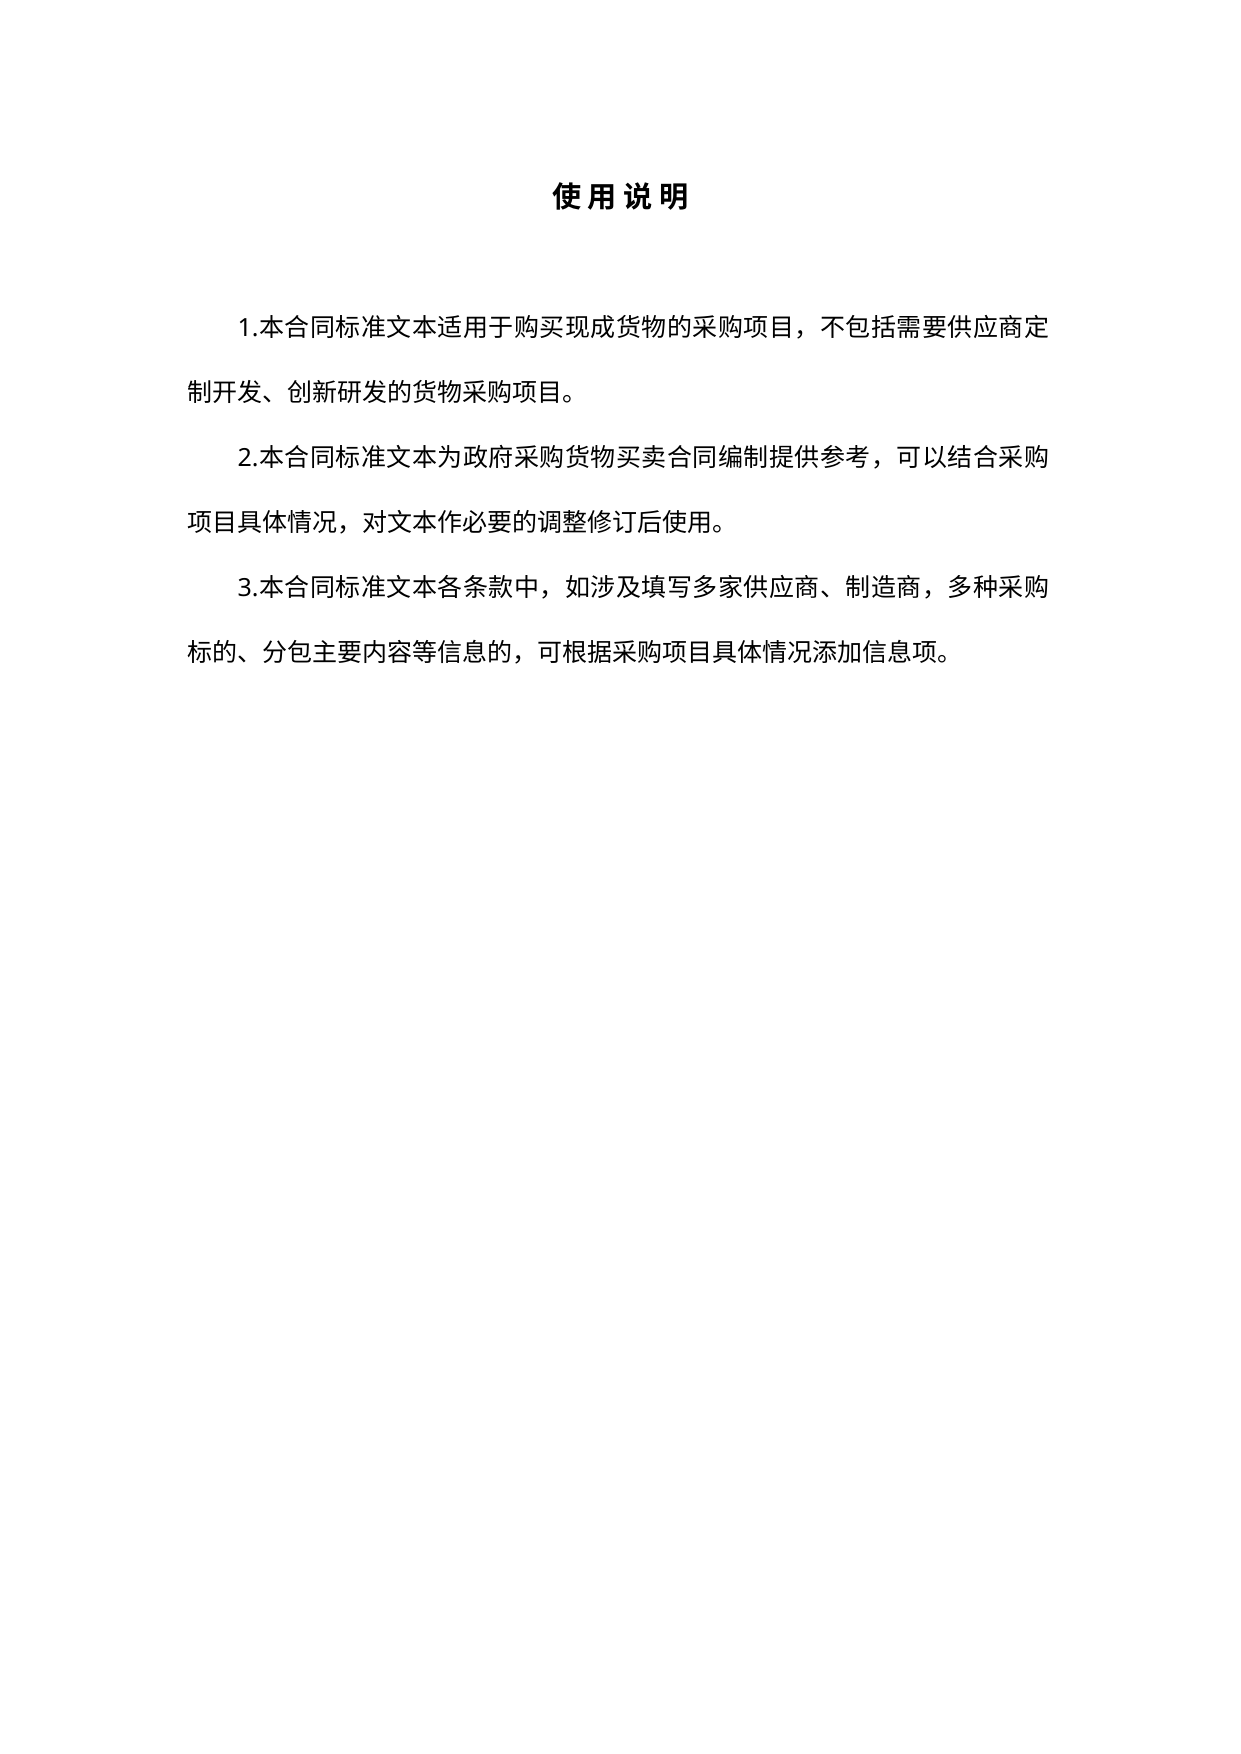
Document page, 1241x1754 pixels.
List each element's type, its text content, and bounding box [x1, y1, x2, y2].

text 1.本合同标准文本适用于购买现成货物的采购项目，不包括需要供应商定制开发、创新研发的货物采购项目。 [187, 293, 1053, 423]
text 3.本合同标准文本各条款中，如涉及填写多家供应商、制造商，多种采购标的、分包主要内容等信息的，可根据采购项目具体情况添加信息项。 [187, 553, 1053, 683]
text 使 用 说 明 [187, 162, 1053, 227]
text 2.本合同标准文本为政府采购货物买卖合同编制提供参考，可以结合采购项目具体情况，对文本作必要的调整修订后使用。 [187, 423, 1053, 553]
